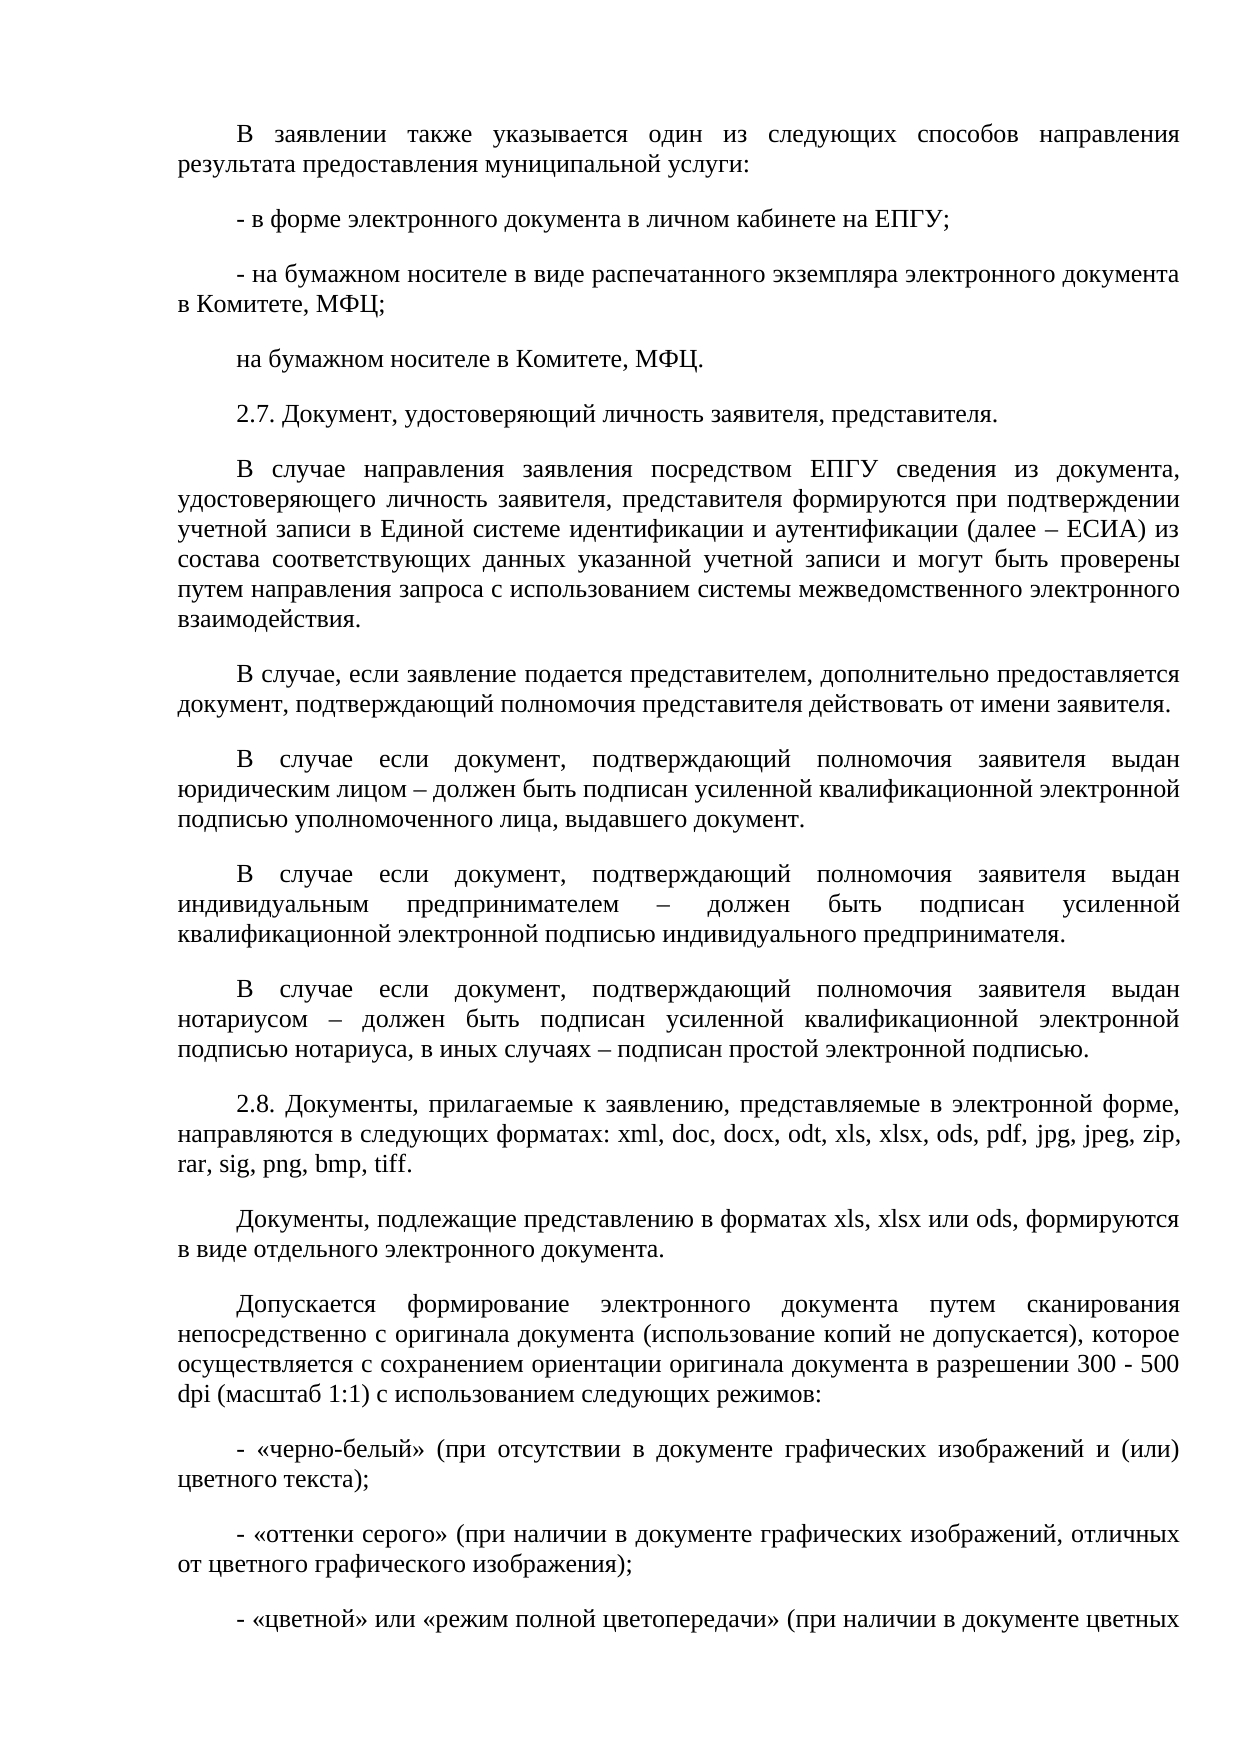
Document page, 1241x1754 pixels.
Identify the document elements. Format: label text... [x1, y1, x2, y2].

text В случае направления заявления посредством ЕПГУ сведения из документа, удостоверяющего личность заявителя, представителя формируются при подтверждении учетной записи в Единой системе идентификации и аутентификации (далее – ЕСИА) из состава соответствующих данных указанной учетной записи и могут быть проверены путем направления запроса с использованием системы межведомственного электронного взаимодействия. [177, 453, 1181, 633]
text Допускается формирование электронного документа путем сканирования непосредственно с оригинала документа (использование копий не допускается), которое осуществляется с сохранением ориентации оригинала документа в разрешении 300 - 500 dpi (масштаб 1:1) с использованием следующих режимов: [177, 1288, 1181, 1408]
text В случае если документ, подтверждающий полномочия заявителя выдан нотариусом – должен быть подписан усиленной квалификационной электронной подписью нотариуса, в иных случаях – подписан простой электронной подписью. [177, 973, 1181, 1063]
text 2.7. Документ, удостоверяющий личность заявителя, представителя. [177, 398, 1181, 428]
text - в форме электронного документа в личном кабинете на ЕПГУ; [177, 203, 1181, 233]
text В случае, если заявление подается представителем, дополнительно предоставляется документ, подтверждающий полномочия представителя действовать от имени заявителя. [177, 658, 1181, 718]
text на бумажном носителе в Комитете, МФЦ. [177, 343, 1181, 373]
text 2.8. Документы, прилагаемые к заявлению, представляемые в электронной форме, направляются в следующих форматах: xml, doc, docx, odt, xls, xlsx, ods, pdf, jpg, jpeg, zip, rar, sig, png, bmp, tiff. [177, 1088, 1181, 1178]
text В заявлении также указывается один из следующих способов направления результата предоставления муниципальной услуги: [177, 118, 1181, 178]
text - на бумажном носителе в виде распечатанного экземпляра электронного документа в Комитете, МФЦ; [177, 258, 1181, 318]
text - «оттенки серого» (при наличии в документе графических изображений, отличных от цветного графического изображения); [177, 1518, 1181, 1578]
text - «цветной» или «режим полной цветопередачи» (при наличии в документе цветных графических изображений либо цветного текста); [177, 1603, 1181, 1633]
text Документы, подлежащие представлению в форматах xls, xlsx или ods, формируются в виде отдельного электронного документа. [177, 1203, 1181, 1263]
text В случае если документ, подтверждающий полномочия заявителя выдан юридическим лицом – должен быть подписан усиленной квалификационной электронной подписью уполномоченного лица, выдавшего документ. [177, 743, 1181, 833]
text В случае если документ, подтверждающий полномочия заявителя выдан индивидуальным предпринимателем – должен быть подписан усиленной квалификационной электронной подписью индивидуального предпринимателя. [177, 858, 1181, 948]
text - «черно-белый» (при отсутствии в документе графических изображений и (или) цветного текста); [177, 1433, 1181, 1493]
